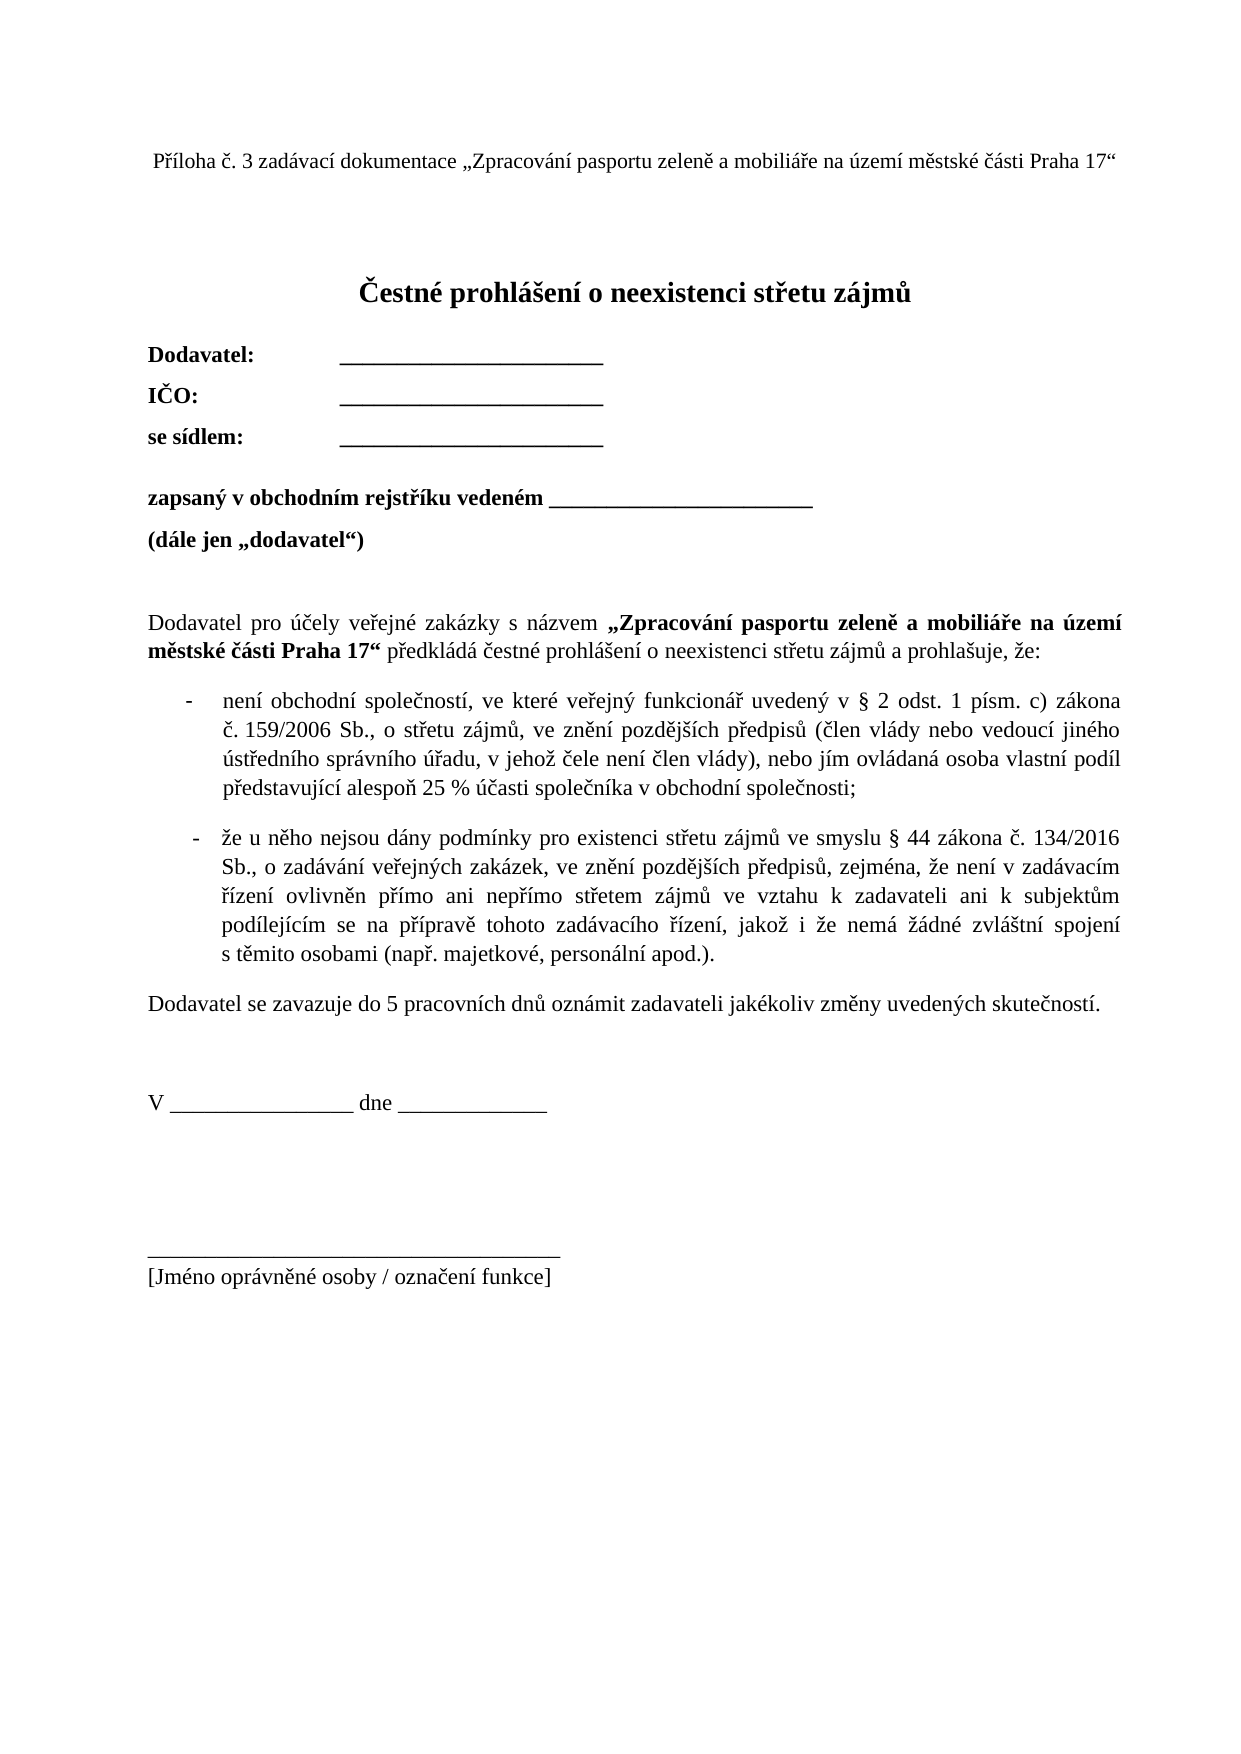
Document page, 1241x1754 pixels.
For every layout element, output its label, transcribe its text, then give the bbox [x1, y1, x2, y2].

table_header Dodavatel: [148, 341, 339, 382]
text [Jméno oprávněné osoby / označení funkce] [148, 1263, 1122, 1289]
text Dodavatel pro účely veřejné zakázky s názvem „Zpracování pasportu zeleně a mobiliáře na území městské části Praha 17“ předkládá čestné prohlášení o neexistenci střetu zájmů a prohlašuje, že: [148, 609, 1122, 664]
text V ________________ dne _____________ [148, 1089, 1122, 1116]
text Příloha č. 3 zadávací dokumentace „Zpracování pasportu zeleně a mobiliáře na území městské části Praha 17“ [148, 148, 1122, 173]
table_cell _______________________ [340, 424, 893, 455]
table_header _______________________ [340, 341, 893, 382]
text ____________________________________ [148, 1234, 1122, 1260]
text Čestné prohlášení o neexistenci střetu zájmů [148, 275, 1122, 308]
text (dále jen „dodavatel“) [148, 526, 1122, 552]
table_cell se sídlem: [148, 424, 339, 455]
list není obchodní společností, ve které veřejný funkcionář uvedený v § 2 odst. 1 písm. c) zákona č. 159/2006 Sb., o střetu zájmů, ve znění pozdějších předpisů (člen vlády nebo vedoucí jiného ústředního správního úřadu, v jehož čele není člen vlády), nebo jím ovládaná osoba vlastní podíl představující alespoň 25 % účasti společníka v obchodní společnosti; [185, 687, 1122, 801]
text - že u něho nejsou dány podmínky pro existenci střetu zájmů ve smyslu § 44 zákona č. 134/2016 Sb., o zadávání veřejných zakázek, ve znění pozdějších předpisů, zejména, že není v zadávacím řízení ovlivněn přímo ani nepřímo střetem zájmů ve vztahu k zadavateli ani k subjektům podílejícím se na přípravě tohoto zadávacího řízení, jakož i že nemá žádné zvláštní spojení s těmito osobami (např. majetkové, personální apod.). [192, 824, 1122, 966]
table_cell _______________________ [340, 382, 893, 423]
text Dodavatel se zavazuje do 5 pracovních dnů oznámit zadavateli jakékoliv změny uvedených skutečností. [148, 990, 1122, 1016]
table_cell IČO: [148, 382, 339, 423]
text zapsaný v obchodním rejstříku vedeném _______________________ [148, 484, 1122, 511]
